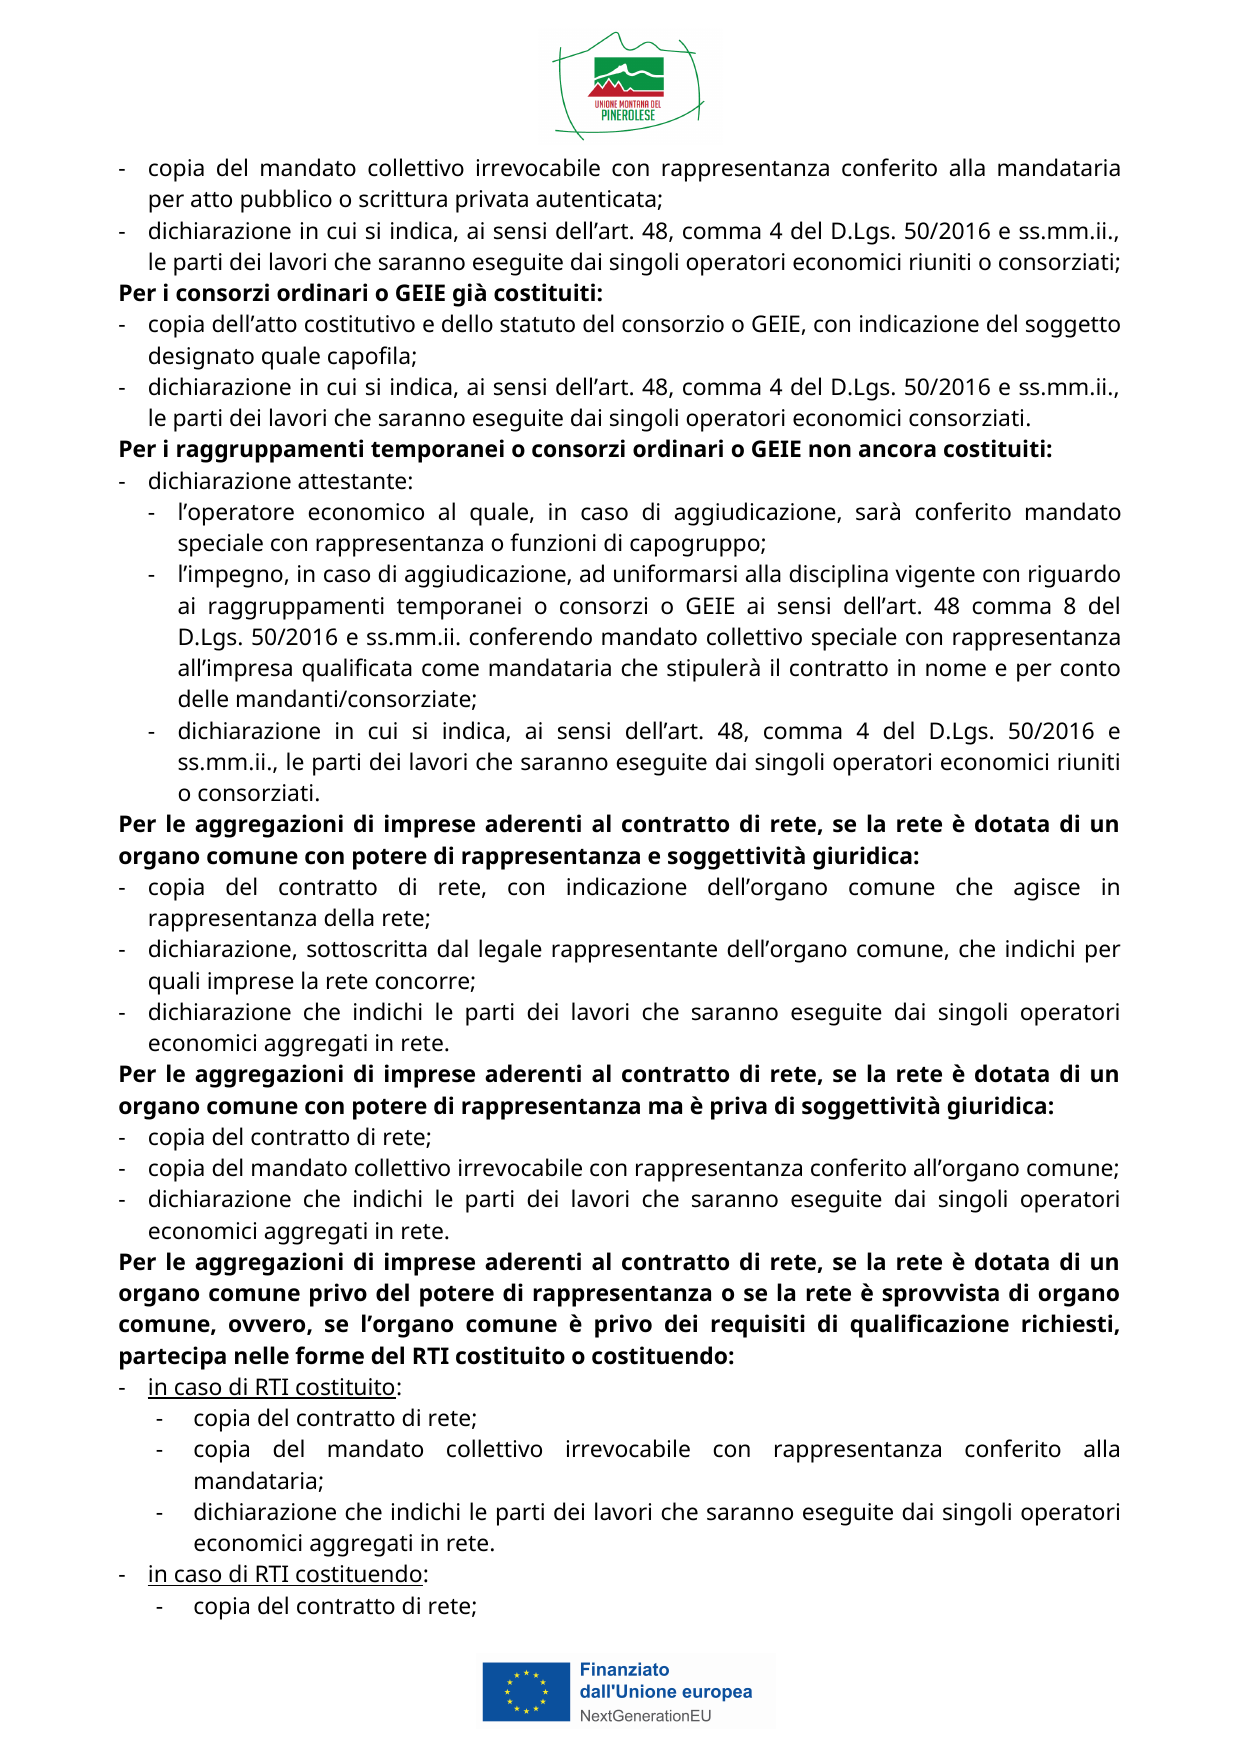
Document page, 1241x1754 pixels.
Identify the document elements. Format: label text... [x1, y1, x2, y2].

list copia dell’atto costitutivo e dello statuto del consorzio o GEIE, con indicazione del soggetto designato quale capofila; [118, 308, 1122, 371]
list dichiarazione in cui si indica, ai sensi dell’art. 48, comma 4 del D.Lgs. 50/2016 e ss.mm.ii., le parti dei lavori che saranno eseguite dai singoli operatori economici riuniti o consorziati. [148, 715, 1122, 808]
list dichiarazione che indichi le parti dei lavori che saranno eseguite dai singoli operatori economici aggregati in rete. [156, 1496, 1122, 1558]
picture [476, 1653, 776, 1729]
list copia del contratto di rete; [156, 1402, 1122, 1433]
text Per i consorzi ordinari o GEIE già costituiti: [118, 277, 1122, 308]
list dichiarazione attestante: [118, 465, 1122, 496]
list copia del mandato collettivo irrevocabile con rappresentanza conferito alla mandataria; [156, 1433, 1122, 1496]
list copia del mandato collettivo irrevocabile con rappresentanza conferito all’organo comune; [118, 1152, 1122, 1183]
text Per le aggregazioni di imprese aderenti al contratto di rete, se la rete è dotata di un organo comune con potere di rappresentanza ma è priva di soggettività giuridica: [118, 1058, 1122, 1121]
list l’impegno, in caso di aggiudicazione, ad uniformarsi alla disciplina vigente con riguardo ai raggruppamenti temporanei o consorzi o GEIE ai sensi dell’art. 48 comma 8 del D.Lgs. 50/2016 e ss.mm.ii. conferendo mandato collettivo speciale con rappresentanza all’impresa qualificata come mandataria che stipulerà il contratto in nome e per conto delle mandanti/consorziate; [148, 558, 1122, 715]
list copia del mandato collettivo irrevocabile con rappresentanza conferito alla mandataria per atto pubblico o scrittura privata autenticata; [118, 152, 1122, 215]
list dichiarazione in cui si indica, ai sensi dell’art. 48, comma 4 del D.Lgs. 50/2016 e ss.mm.ii., le parti dei lavori che saranno eseguite dai singoli operatori economici consorziati. [118, 371, 1122, 433]
list in caso di RTI costituendo: [118, 1558, 1122, 1590]
list dichiarazione che indichi le parti dei lavori che saranno eseguite dai singoli operatori economici aggregati in rete. [118, 1183, 1122, 1246]
list dichiarazione in cui si indica, ai sensi dell’art. 48, comma 4 del D.Lgs. 50/2016 e ss.mm.ii., le parti dei lavori che saranno eseguite dai singoli operatori economici riuniti o consorziati; [118, 215, 1122, 277]
text Per i raggruppamenti temporanei o consorzi ordinari o GEIE non ancora costituiti: [118, 433, 1122, 465]
list dichiarazione, sottoscritta dal legale rappresentante dell’organo comune, che indichi per quali imprese la rete concorre; [118, 933, 1122, 996]
list in caso di RTI costituito: [118, 1371, 1122, 1402]
list l’operatore economico al quale, in caso di aggiudicazione, sarà conferito mandato speciale con rappresentanza o funzioni di capogruppo; [148, 496, 1122, 558]
list copia del contratto di rete, con indicazione dell’organo comune che agisce in rappresentanza della rete; [118, 871, 1122, 933]
text Per le aggregazioni di imprese aderenti al contratto di rete, se la rete è dotata di un organo comune con potere di rappresentanza e soggettività giuridica: [118, 808, 1122, 871]
text Per le aggregazioni di imprese aderenti al contratto di rete, se la rete è dotata di un organo comune privo del potere di rappresentanza o se la rete è sprovvista di organo comune, ovvero, se l’organo comune è privo dei requisiti di qualificazione richiesti, partecipa nelle forme del RTI costituito o costituendo: [118, 1246, 1122, 1371]
list copia del contratto di rete; [118, 1121, 1122, 1152]
list dichiarazione che indichi le parti dei lavori che saranno eseguite dai singoli operatori economici aggregati in rete. [118, 996, 1122, 1058]
list copia del contratto di rete; [156, 1590, 1122, 1621]
